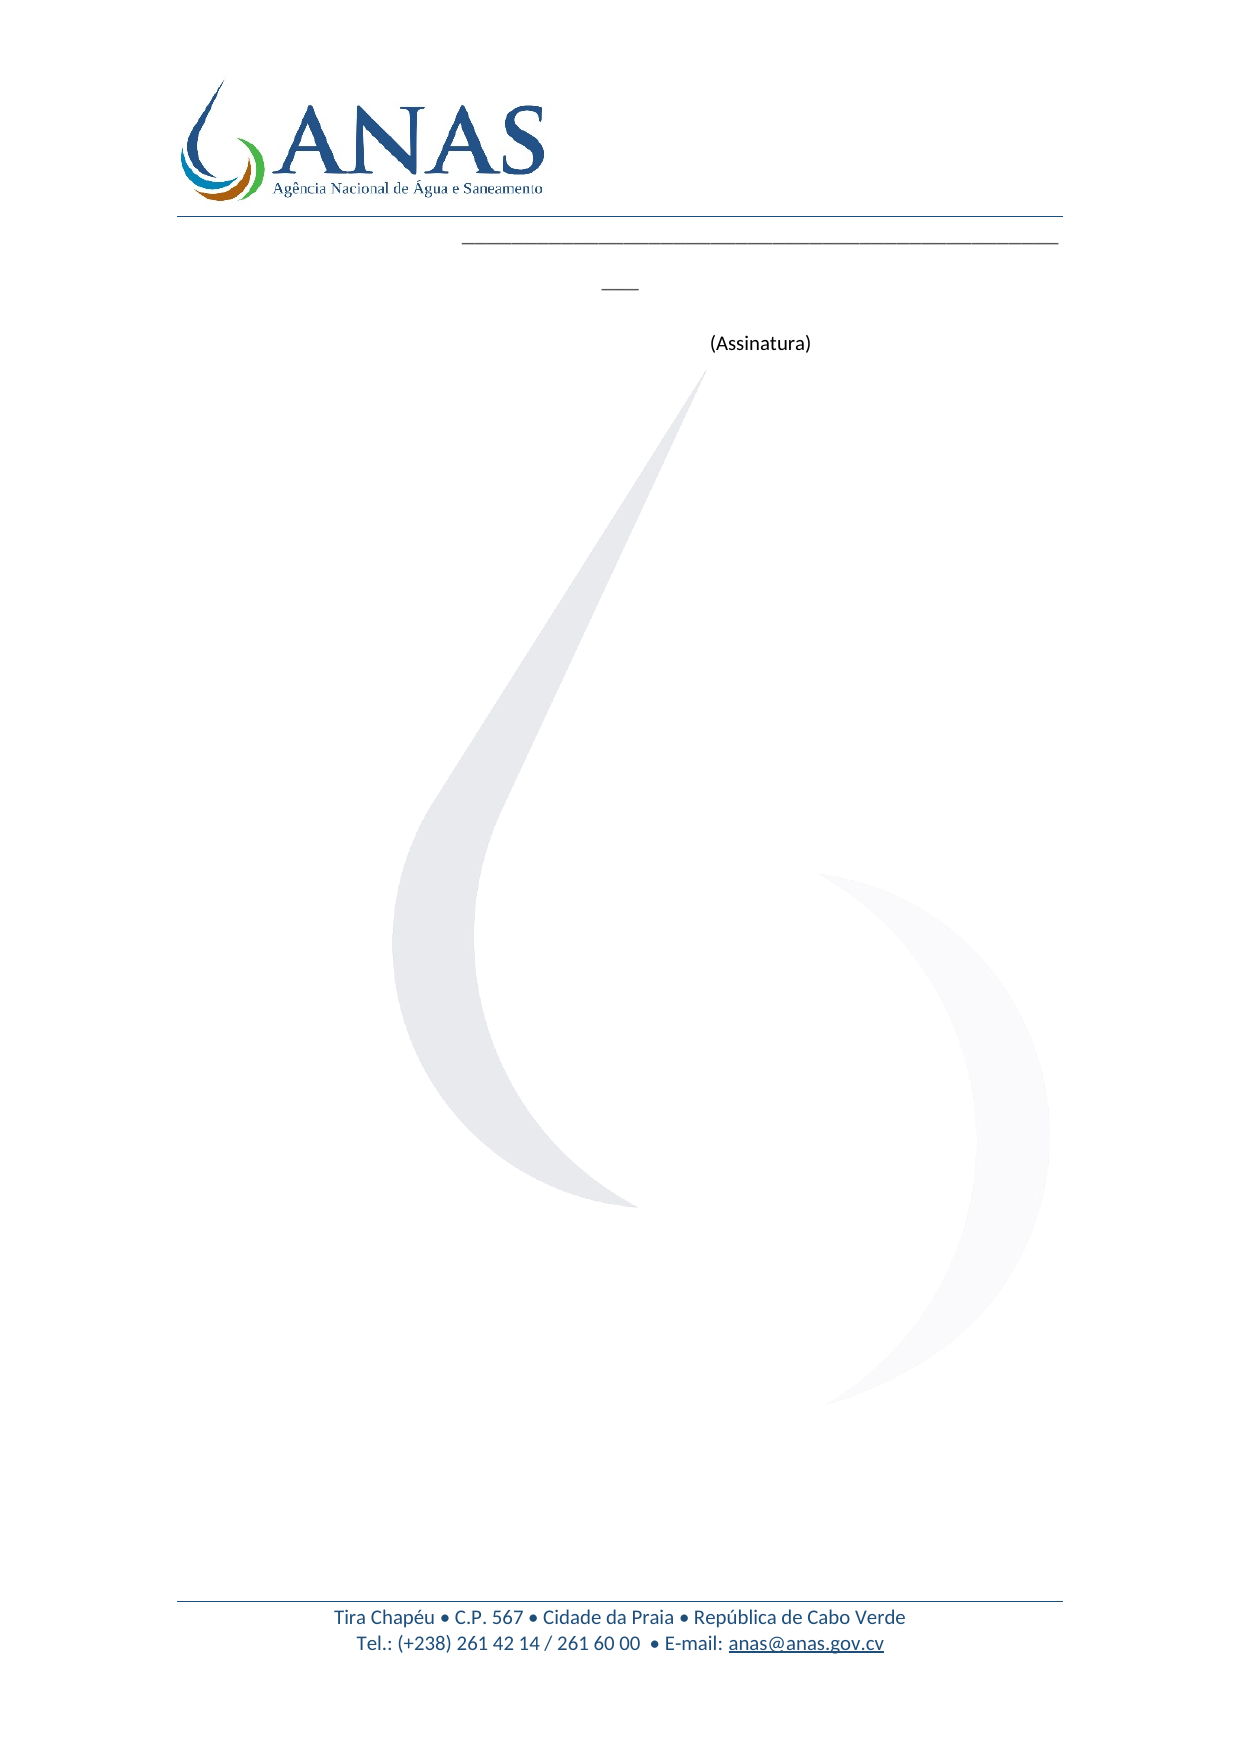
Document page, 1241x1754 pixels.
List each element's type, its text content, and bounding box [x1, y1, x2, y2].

picture [177, 73, 553, 215]
text (Assinatura) [177, 330, 1063, 355]
